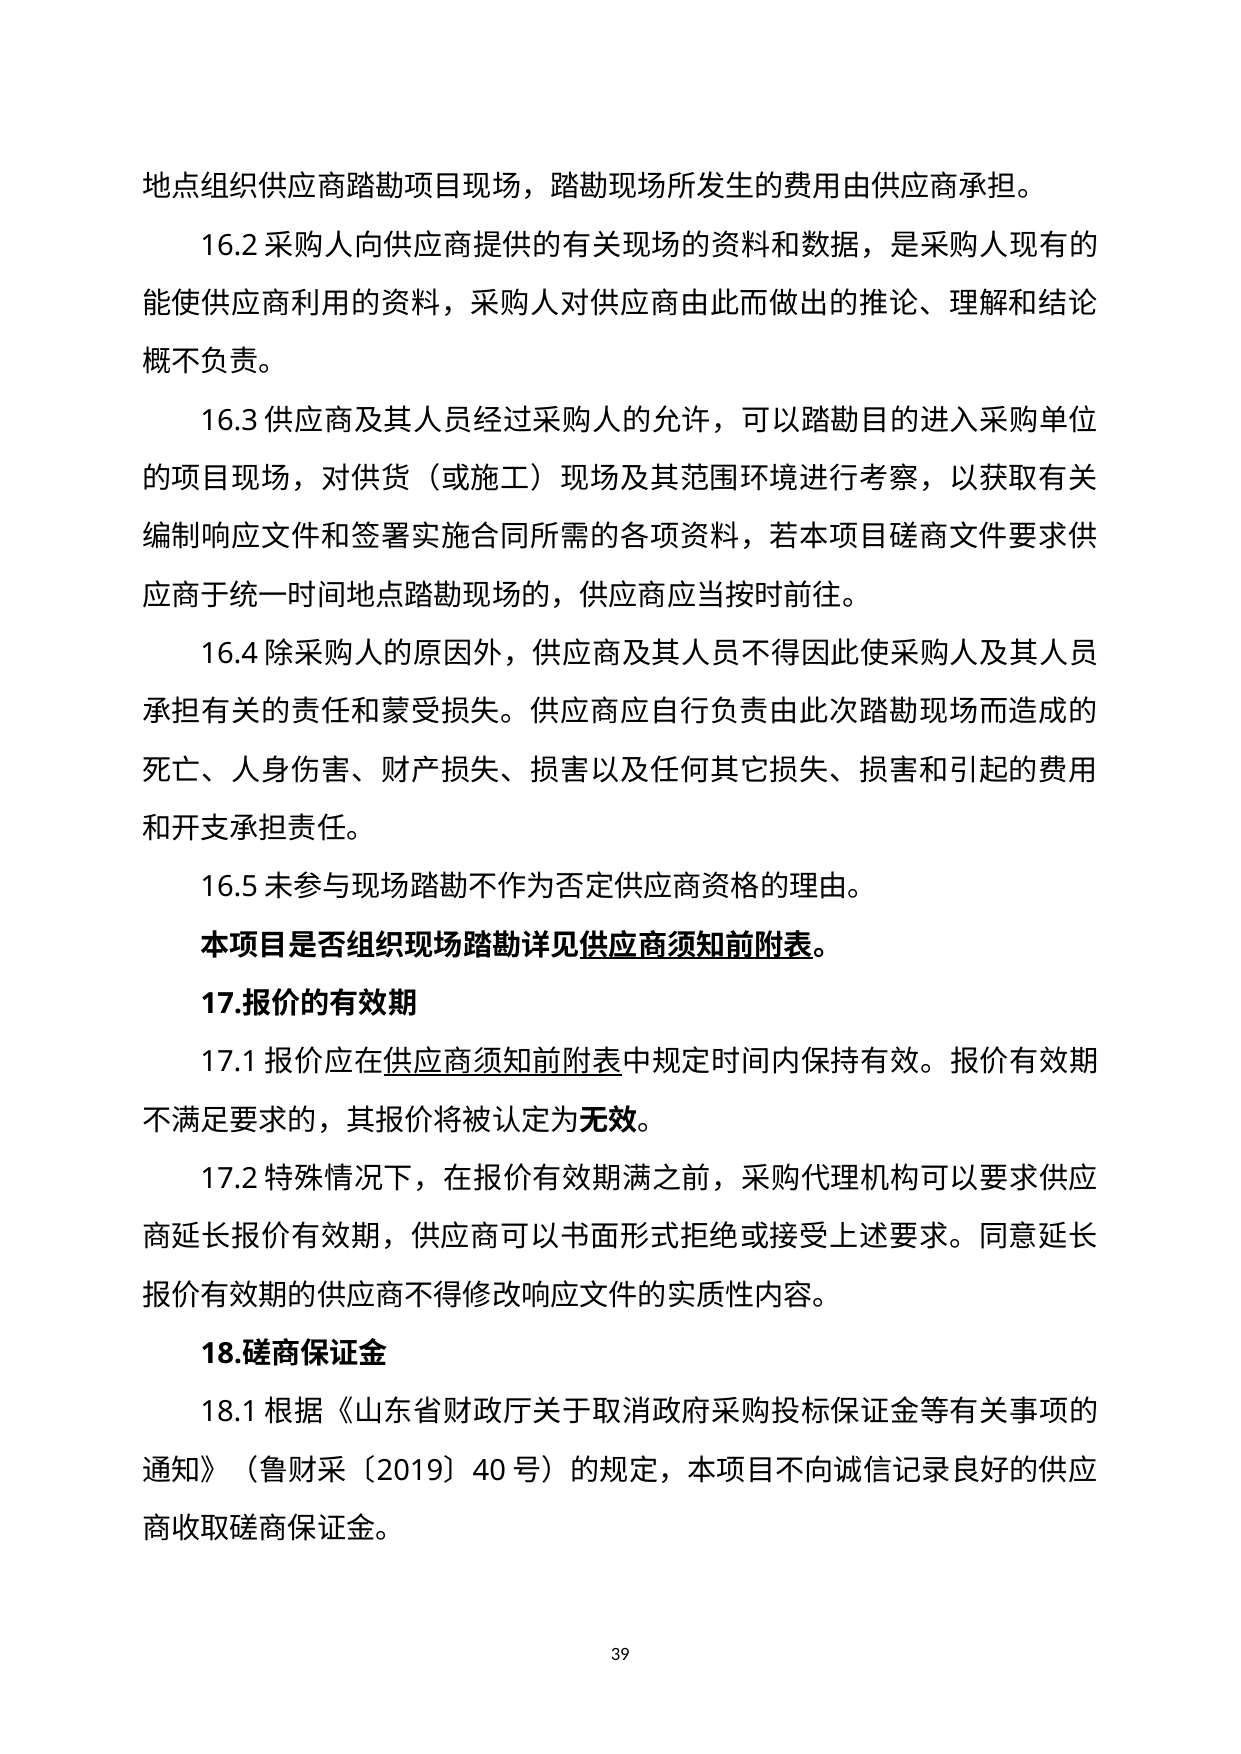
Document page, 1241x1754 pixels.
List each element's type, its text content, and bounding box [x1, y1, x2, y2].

text 16.5未参与现场踏勘不作为否定供应商资格的理由。 [142, 850, 1098, 908]
text 17.报价的有效期 [142, 967, 1098, 1025]
text 18.1根据《山东省财政厅关于取消政府采购投标保证金等有关事项的通知》（鲁财采〔2019〕40号）的规定，本项目不向诚信记录良好的供应商收取磋商保证金。 [142, 1375, 1098, 1550]
text 17.2特殊情况下，在报价有效期满之前，采购代理机构可以要求供应商延长报价有效期，供应商可以书面形式拒绝或接受上述要求。同意延长报价有效期的供应商不得修改响应文件的实质性内容。 [142, 1142, 1098, 1317]
text 16.3供应商及其人员经过采购人的允许，可以踏勘目的进入采购单位的项目现场，对供货（或施工）现场及其范围环境进行考察，以获取有关编制响应文件和签署实施合同所需的各项资料，若本项目磋商文件要求供应商于统一时间地点踏勘现场的，供应商应当按时前往。 [142, 383, 1098, 617]
text 16.4除采购人的原因外，供应商及其人员不得因此使采购人及其人员承担有关的责任和蒙受损失。供应商应自行负责由此次踏勘现场而造成的死亡、人身伤害、财产损失、损害以及任何其它损失、损害和引起的费用和开支承担责任。 [142, 617, 1098, 850]
text 17.1报价应在供应商须知前附表中规定时间内保持有效。报价有效期不满足要求的，其报价将被认定为无效。 [142, 1025, 1098, 1142]
text 本项目是否组织现场踏勘详见供应商须知前附表。 [142, 908, 1098, 967]
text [142, 150, 1098, 208]
text 18.磋商保证金 [142, 1317, 1098, 1375]
text 16.2采购人向供应商提供的有关现场的资料和数据，是采购人现有的能使供应商利用的资料，采购人对供应商由此而做出的推论、理解和结论概不负责。 [142, 208, 1098, 383]
